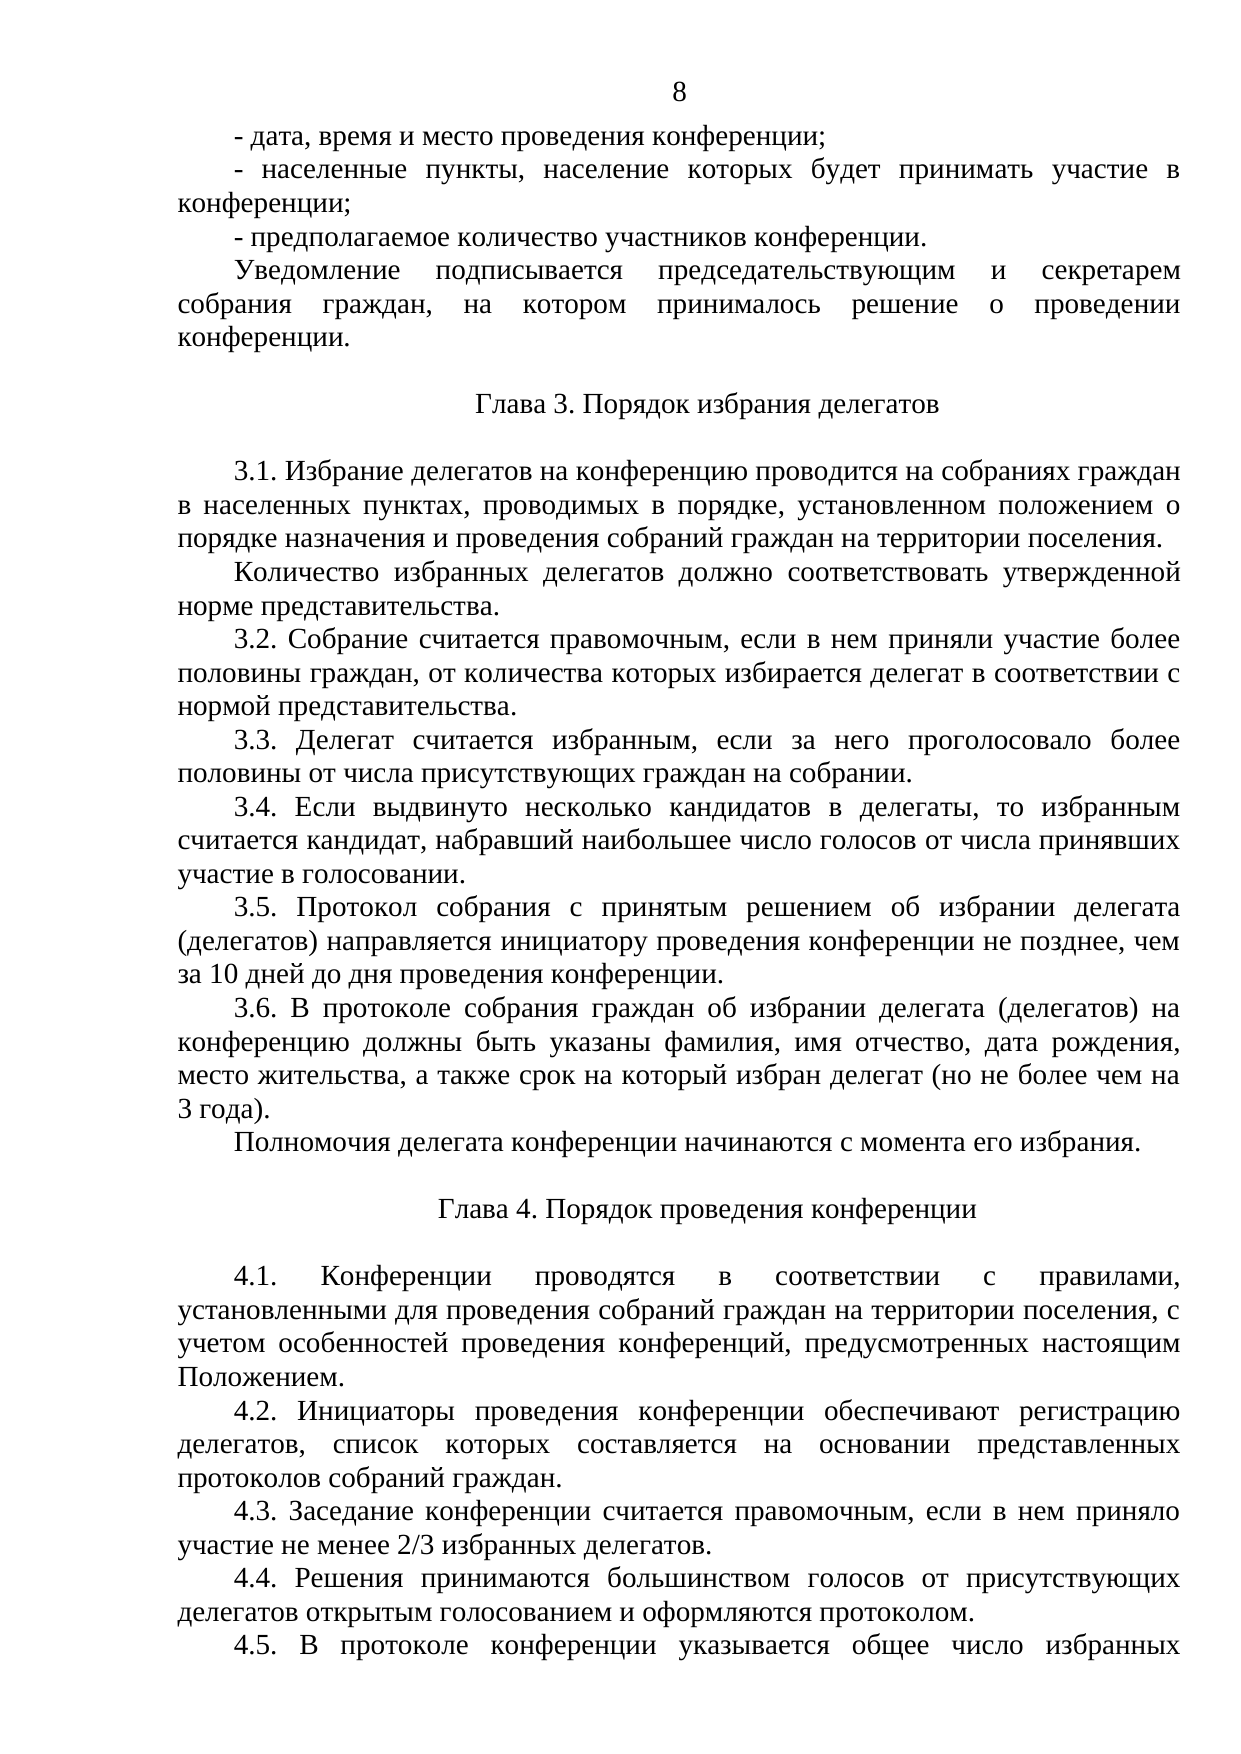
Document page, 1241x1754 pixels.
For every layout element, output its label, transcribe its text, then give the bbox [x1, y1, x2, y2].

text - населенные пункты, население которых будет принимать участие в конференции; [177, 152, 1181, 219]
text Глава 3. Порядок избрания делегатов [177, 386, 1181, 420]
text Полномочия делегата конференции начинаются с момента его избрания. [177, 1124, 1181, 1158]
text 3.1. Избрание делегатов на конференцию проводится на собраниях граждан в населенных пунктах, проводимых в порядке, установленном положением о порядке назначения и проведения собраний граждан на территории поселения. [177, 453, 1181, 554]
text Глава 4. Порядок проведения конференции [177, 1191, 1181, 1225]
text 4.1. Конференции проводятся в соответствии с правилами, установленными для проведения собраний граждан на территории поселения, с учетом особенностей проведения конференций, предусмотренных настоящим Положением. [177, 1258, 1181, 1393]
text 4.3. Заседание конференции считается правомочным, если в нем приняло участие не менее 2/3 избранных делегатов. [177, 1493, 1181, 1560]
text 3.2. Собрание считается правомочным, если в нем приняли участие более половины граждан, от количества которых избирается делегат в соответствии с нормой представительства. [177, 621, 1181, 722]
text 4.4. Решения принимаются большинством голосов от присутствующих делегатов открытым голосованием и оформляются протоколом. [177, 1560, 1181, 1627]
text 3.3. Делегат считается избранным, если за него проголосовало более половины от числа присутствующих граждан на собрании. [177, 722, 1181, 789]
text - предполагаемое количество участников конференции. [177, 219, 1181, 252]
text Уведомление подписывается председательствующим и секретарем собрания граждан, на котором принималось решение о проведении конференции. [177, 252, 1181, 353]
text - дата, время и место проведения конференции; [177, 118, 1181, 152]
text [177, 1627, 1181, 1661]
text 4.2. Инициаторы проведения конференции обеспечивают регистрацию делегатов, список которых составляется на основании представленных протоколов собраний граждан. [177, 1393, 1181, 1493]
text Количество избранных делегатов должно соответствовать утвержденной норме представительства. [177, 554, 1181, 621]
text 3.4. Если выдвинуто несколько кандидатов в делегаты, то избранным считается кандидат, набравший наибольшее число голосов от числа принявших участие в голосовании. [177, 789, 1181, 889]
text 3.6. В протоколе собрания граждан об избрании делегата (делегатов) на конференцию должны быть указаны фамилия, имя отчество, дата рождения, место жительства, а также срок на который избран делегат (но не более чем на 3 года). [177, 990, 1181, 1124]
text 3.5. Протокол собрания с принятым решением об избрании делегата (делегатов) направляется инициатору проведения конференции не позднее, чем за 10 дней до дня проведения конференции. [177, 889, 1181, 990]
